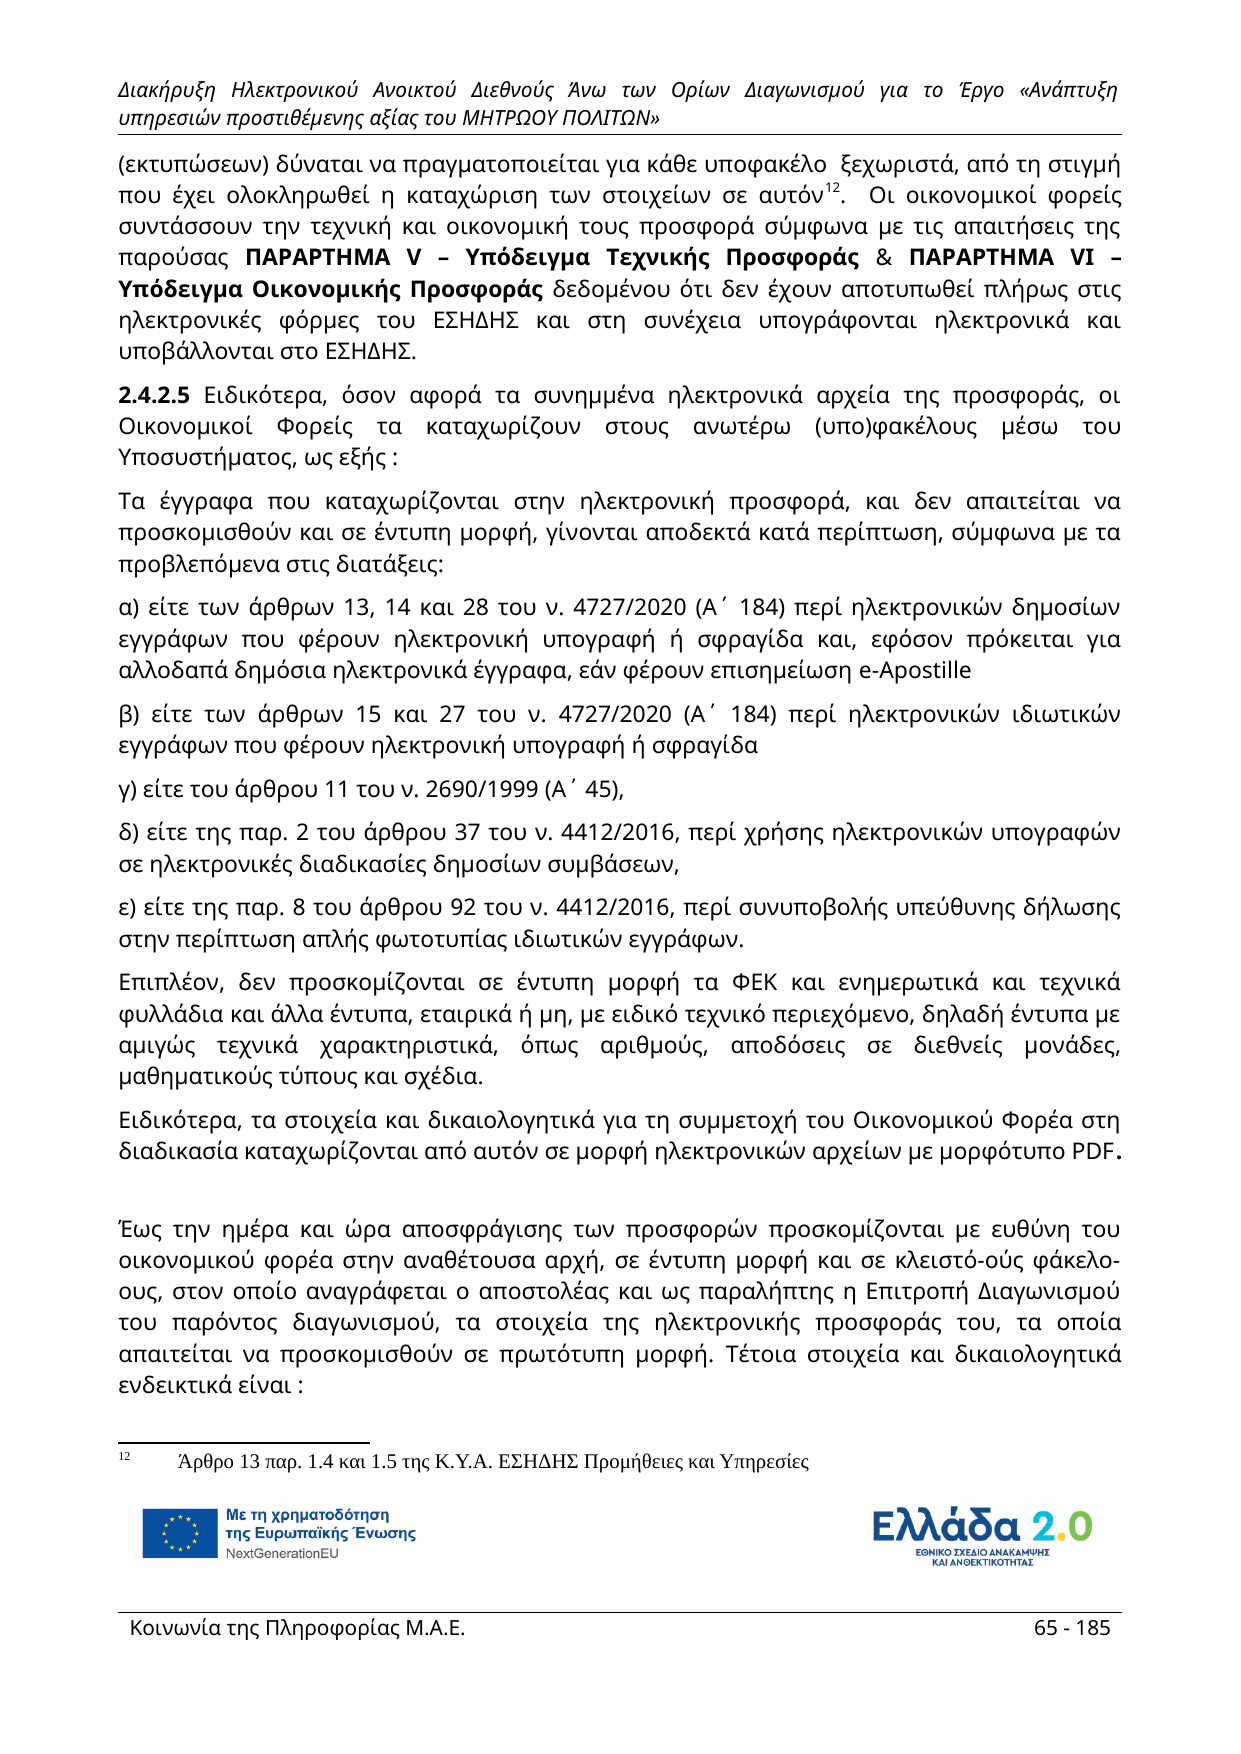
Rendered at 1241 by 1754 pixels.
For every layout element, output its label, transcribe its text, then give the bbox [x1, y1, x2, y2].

text ε) είτε της παρ. 8 του άρθρου 92 του ν. 4412/2016, περί συνυποβολής υπεύθυνης δήλωσης στην περίπτωση απλής φωτοτυπίας ιδιωτικών εγγράφων. [118, 891, 1122, 954]
text Επιπλέον, δεν προσκομίζονται σε έντυπη μορφή τα ΦΕΚ και ενημερωτικά και τεχνικά φυλλάδια και άλλα έντυπα, εταιρικά ή μη, με ειδικό τεχνικό περιεχόμενο, δηλαδή έντυπα με αμιγώς τεχνικά χαρακτηριστικά, όπως αριθμούς, αποδόσεις σε διεθνείς μονάδες, μαθηματικούς τύπους και σχέδια. [118, 966, 1122, 1091]
text Ειδικότερα, τα στοιχεία και δικαιολογητικά για τη συμμετοχή του Οικονομικού Φορέα στη διαδικασία καταχωρίζονται από αυτόν σε μορφή ηλεκτρονικών αρχείων με μορφότυπο PDF. [118, 1104, 1122, 1197]
text β) είτε των άρθρων 15 και 27 του ν. 4727/2020 (Α΄ 184) περί ηλεκτρονικών ιδιωτικών εγγράφων που φέρουν ηλεκτρονική υπογραφή ή σφραγίδα [118, 697, 1122, 760]
text γ) είτε του άρθρου 11 του ν. 2690/1999 (Α΄ 45), [118, 772, 1122, 804]
text 2.4.2.5 Ειδικότερα, όσον αφορά τα συνημμένα ηλεκτρονικά αρχεία της προσφοράς, οι Οικονομικοί Φορείς τα καταχωρίζουν στους ανωτέρω (υπο)φακέλους μέσω του Υποσυστήματος, ως εξής : [118, 379, 1122, 472]
text δ) είτε της παρ. 2 του άρθρου 37 του ν. 4412/2016, περί χρήσης ηλεκτρονικών υπογραφών σε ηλεκτρονικές διαδικασίες δημοσίων συμβάσεων, [118, 816, 1122, 879]
text Τα έγγραφα που καταχωρίζονται στην ηλεκτρονική προσφορά, και δεν απαιτείται να προσκομισθούν και σε έντυπη μορφή, γίνονται αποδεκτά κατά περίπτωση, σύμφωνα με τα προβλεπόμενα στις διατάξεις: [118, 485, 1122, 579]
text α) είτε των άρθρων 13, 14 και 28 του ν. 4727/2020 (Α΄ 184) περί ηλεκτρονικών δημοσίων εγγράφων που φέρουν ηλεκτρονική υπογραφή ή σφραγίδα και, εφόσον πρόκειται για αλλοδαπά δημόσια ηλεκτρονικά έγγραφα, εάν φέρουν επισημείωση e-Apostille [118, 591, 1122, 685]
picture [129, 1477, 422, 1587]
text Έως την ημέρα και ώρα αποσφράγισης των προσφορών προσκομίζονται με ευθύνη του οικονομικού φορέα στην αναθέτουσα αρχή, σε έντυπη μορφή και σε κλειστό-ούς φάκελο-ους, στον οποίο αναγράφεται ο αποστολέας και ως παραλήπτης η Επιτροπή Διαγωνισμού του παρόντος διαγωνισμού, τα στοιχεία της ηλεκτρονικής προσφοράς του, τα οποία απαιτείται να προσκομισθούν σε πρωτότυπη μορφή. Τέτοια στοιχεία και δικαιολογητικά ενδεικτικά είναι : [118, 1212, 1122, 1400]
picture [869, 1481, 1101, 1583]
